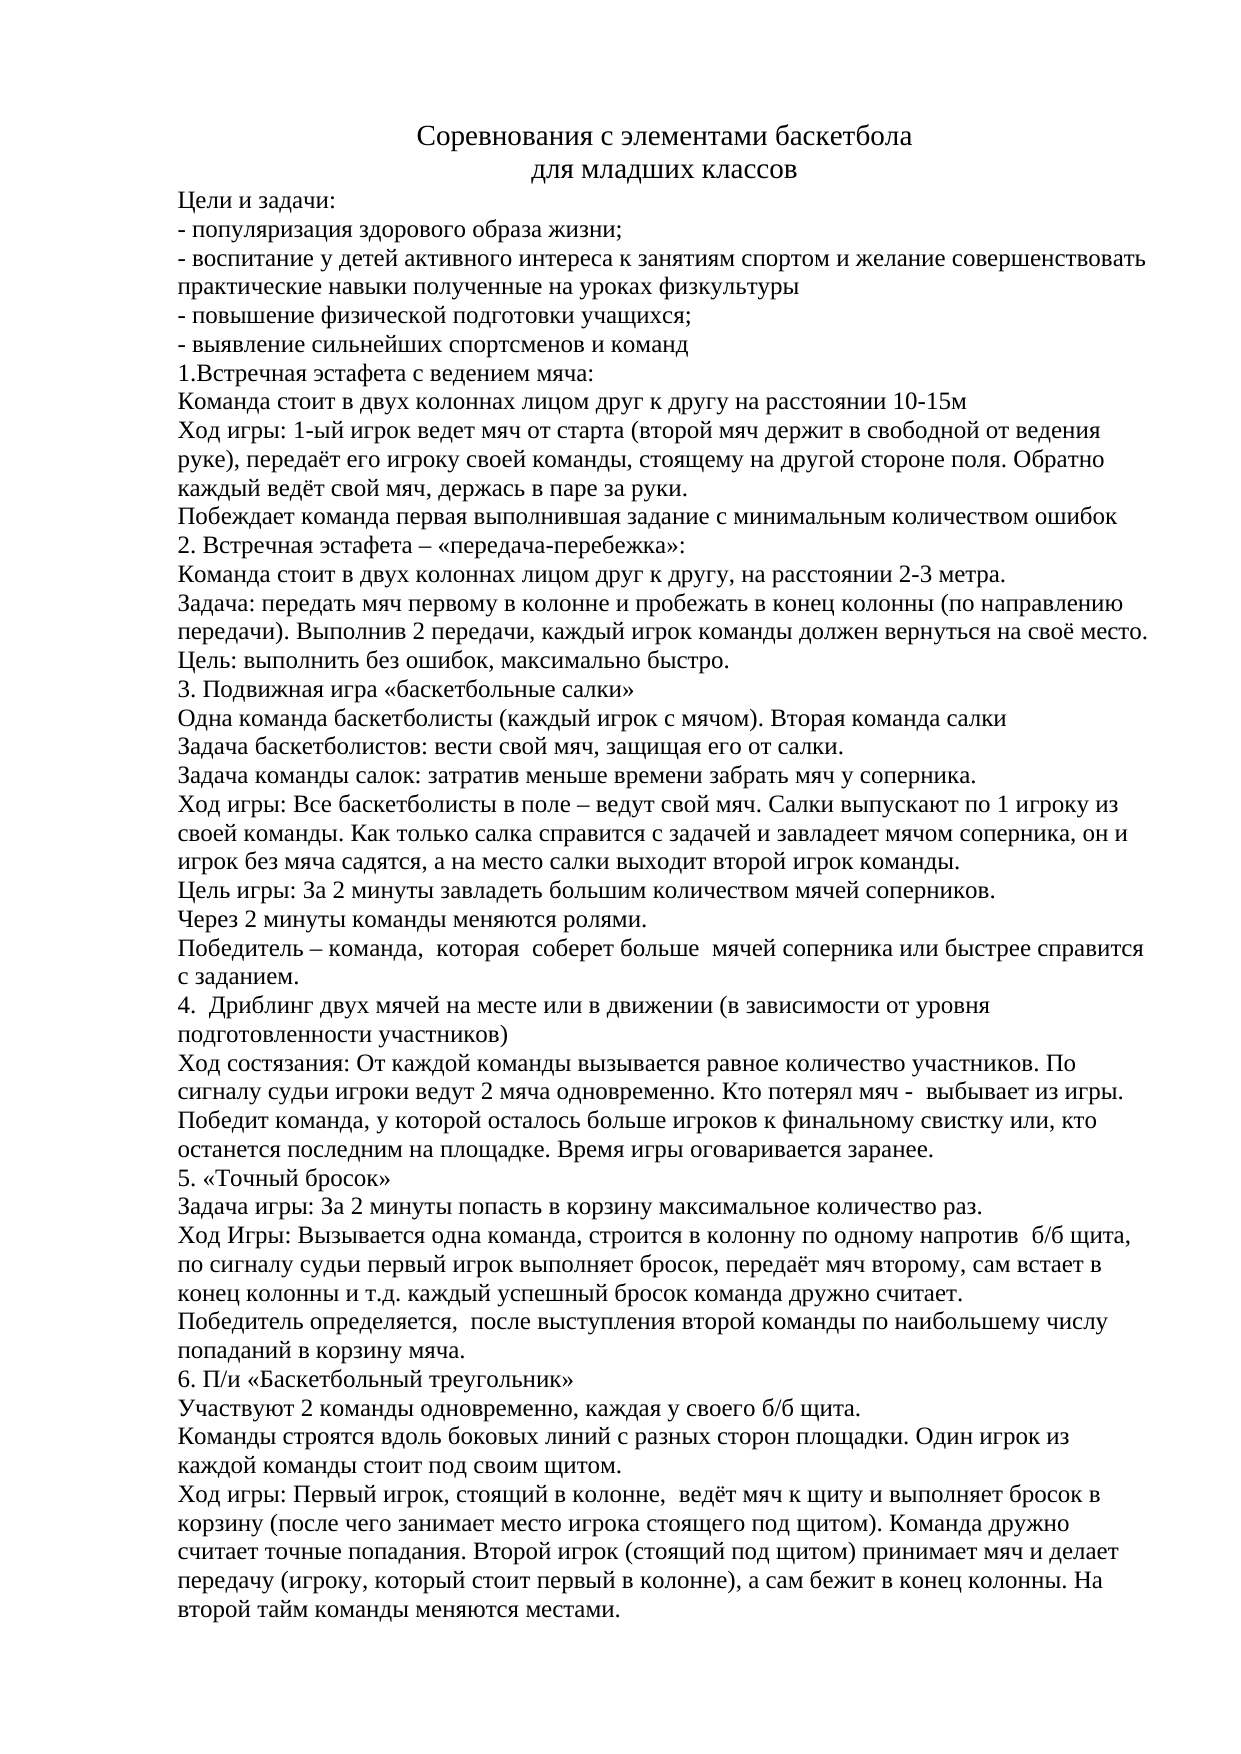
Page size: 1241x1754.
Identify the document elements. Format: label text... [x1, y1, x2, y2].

text для младших классов [177, 152, 1152, 185]
text Команды строятся вдоль боковых линий с разных сторон площадки. Один игрок из каждой команды стоит под своим щитом. [177, 1421, 1152, 1479]
text Победитель – команда, которая соберет больше мячей соперника или быстрее справится с заданием. [177, 933, 1152, 990]
text Соревнования с элементами баскетбола [177, 118, 1152, 152]
text Через 2 минуты команды меняются ролями. [177, 904, 1152, 933]
text Ход Игры: Вызывается одна команда, строится в колонну по одному напротив б/б щита, по сигналу судьи первый игрок выполняет бросок, передаёт мяч второму, сам встает в конец колонны и т.д. каждый успешный бросок команда дружно считает. [177, 1220, 1152, 1306]
text Участвуют 2 команды одновременно, каждая у своего б/б щита. [177, 1393, 1152, 1421]
text Задача баскетболистов: вести свой мяч, защищая его от салки. [177, 731, 1152, 760]
text 5. «Точный бросок» [177, 1163, 1152, 1191]
text Команда стоит в двух колоннах лицом друг к другу, на расстоянии 2-3 метра. [177, 559, 1152, 588]
text - повышение физической подготовки учащихся; [177, 300, 1152, 329]
text Цель: выполнить без ошибок, максимально быстро. [177, 645, 1152, 674]
text Побеждает команда первая выполнившая задание с минимальным количеством ошибок [177, 501, 1152, 530]
text Ход игры: 1-ый игрок ведет мяч от старта (второй мяч держит в свободной от ведения руке), передаёт его игроку своей команды, стоящему на другой стороне поля. Обратно каждый ведёт свой мяч, держась в паре за руки. [177, 415, 1152, 501]
text - популяризация здорового образа жизни; [177, 214, 1152, 243]
text Цели и задачи: [177, 185, 1152, 214]
text Победит команда, у которой осталось больше игроков к финальному свистку или, кто останется последним на площадке. Время игры оговаривается заранее. [177, 1105, 1152, 1163]
text - выявление сильнейших спортсменов и команд [177, 329, 1152, 358]
text Задача игры: За 2 минуты попасть в корзину максимальное количество раз. [177, 1191, 1152, 1220]
text Ход состязания: От каждой команды вызывается равное количество участников. По сигналу судьи игроки ведут 2 мяча одновременно. Кто потерял мяч - выбывает из игры. [177, 1048, 1152, 1105]
text Одна команда баскетболисты (каждый игрок с мячом). Вторая команда салки [177, 703, 1152, 731]
text Ход игры: Первый игрок, стоящий в колонне, ведёт мяч к щиту и выполняет бросок в корзину (после чего занимает место игрока стоящего под щитом). Команда дружно считает точные попадания. Второй игрок (стоящий под щитом) принимает мяч и делает передачу (игроку, который стоит первый в колонне), а сам бежит в конец колонны. На второй тайм команды меняются местами. [177, 1479, 1152, 1623]
text 2. Встречная эстафета – «передача-перебежка»: [177, 530, 1152, 559]
text 3. Подвижная игра «баскетбольные салки» [177, 674, 1152, 703]
text Победитель определяется, после выступления второй команды по наибольшему числу попаданий в корзину мяча. [177, 1306, 1152, 1364]
text 6. П/и «Баскетбольный треугольник» [177, 1364, 1152, 1393]
text Задача команды салок: затратив меньше времени забрать мяч у соперника. [177, 760, 1152, 789]
text Ход игры: Все баскетболисты в поле – ведут свой мяч. Салки выпускают по 1 игроку из своей команды. Как только салка справится с задачей и завладеет мячом соперника, он и игрок без мяча садятся, а на место салки выходит второй игрок команды. [177, 789, 1152, 875]
text Цель игры: За 2 минуты завладеть большим количеством мячей соперников. [177, 875, 1152, 904]
text - воспитание у детей активного интереса к занятиям спортом и желание совершенствовать практические навыки полученные на уроках физкультуры [177, 243, 1152, 300]
text Команда стоит в двух колоннах лицом друг к другу на расстоянии 10-15м [177, 386, 1152, 415]
text Задача: передать мяч первому в колонне и пробежать в конец колонны (по направлению передачи). Выполнив 2 передачи, каждый игрок команды должен вернуться на своё место. [177, 588, 1152, 645]
text 1.Встречная эстафета с ведением мяча: [177, 358, 1152, 386]
text 4. Дриблинг двух мячей на месте или в движении (в зависимости от уровня подготовленности участников) [177, 990, 1152, 1048]
